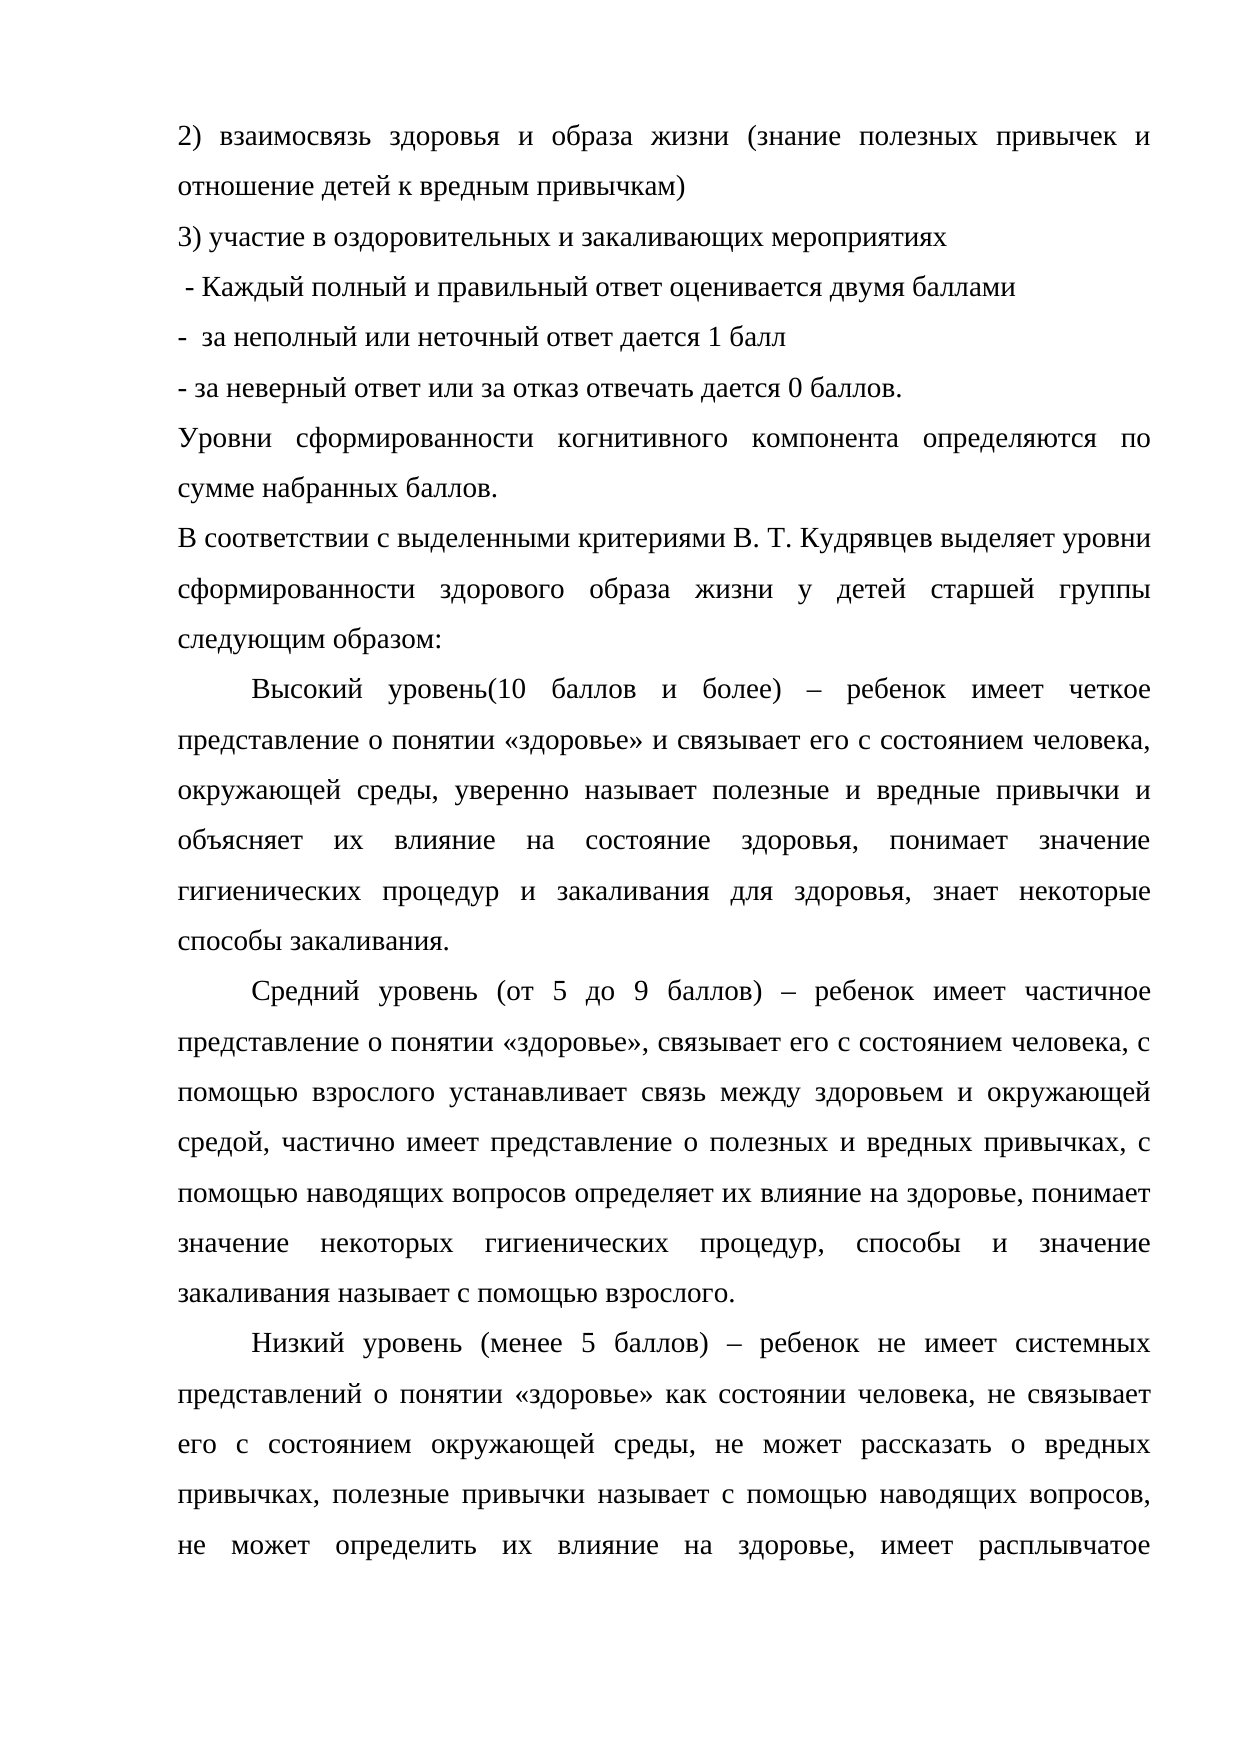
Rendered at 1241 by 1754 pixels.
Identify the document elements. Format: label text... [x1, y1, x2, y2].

text - за неверный ответ или за отказ отвечать дается 0 баллов. [177, 370, 1152, 403]
text 2) взаимосвязь здоровья и образа жизни (знание полезных привычек и отношение детей к вредным привычкам) [177, 118, 1152, 202]
text 3) участие в оздоровительных и закаливающих мероприятиях [177, 219, 1152, 252]
text В соответствии с выделенными критериями В. Т. Кудрявцев выделяет уровни сформированности здорового образа жизни у детей старшей группы следующим образом: [177, 521, 1152, 655]
text Средний уровень (от 5 до 9 баллов) – ребенок имеет частичное представление о понятии «здоровье», связывает его с состоянием человека, с помощью взрослого устанавливает связь между здоровьем и окружающей средой, частично имеет представление о полезных и вредных привычках, с помощью наводящих вопросов определяет их влияние на здоровье, понимает значение некоторых гигиенических процедур, способы и значение закаливания называет с помощью взрослого. [177, 973, 1152, 1309]
text - за неполный или неточный ответ дается 1 балл [177, 319, 1152, 353]
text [177, 1326, 1152, 1560]
text Высокий уровень(10 баллов и более) – ребенок имеет четкое представление о понятии «здоровье» и связывает его с состоянием человека, окружающей среды, уверенно называет полезные и вредные привычки и объясняет их влияние на состояние здоровья, понимает значение гигиенических процедур и закаливания для здоровья, знает некоторые способы закаливания. [177, 672, 1152, 957]
text Уровни сформированности когнитивного компонента определяются по сумме набранных баллов. [177, 420, 1152, 504]
text - Каждый полный и правильный ответ оценивается двумя баллами [177, 269, 1152, 303]
